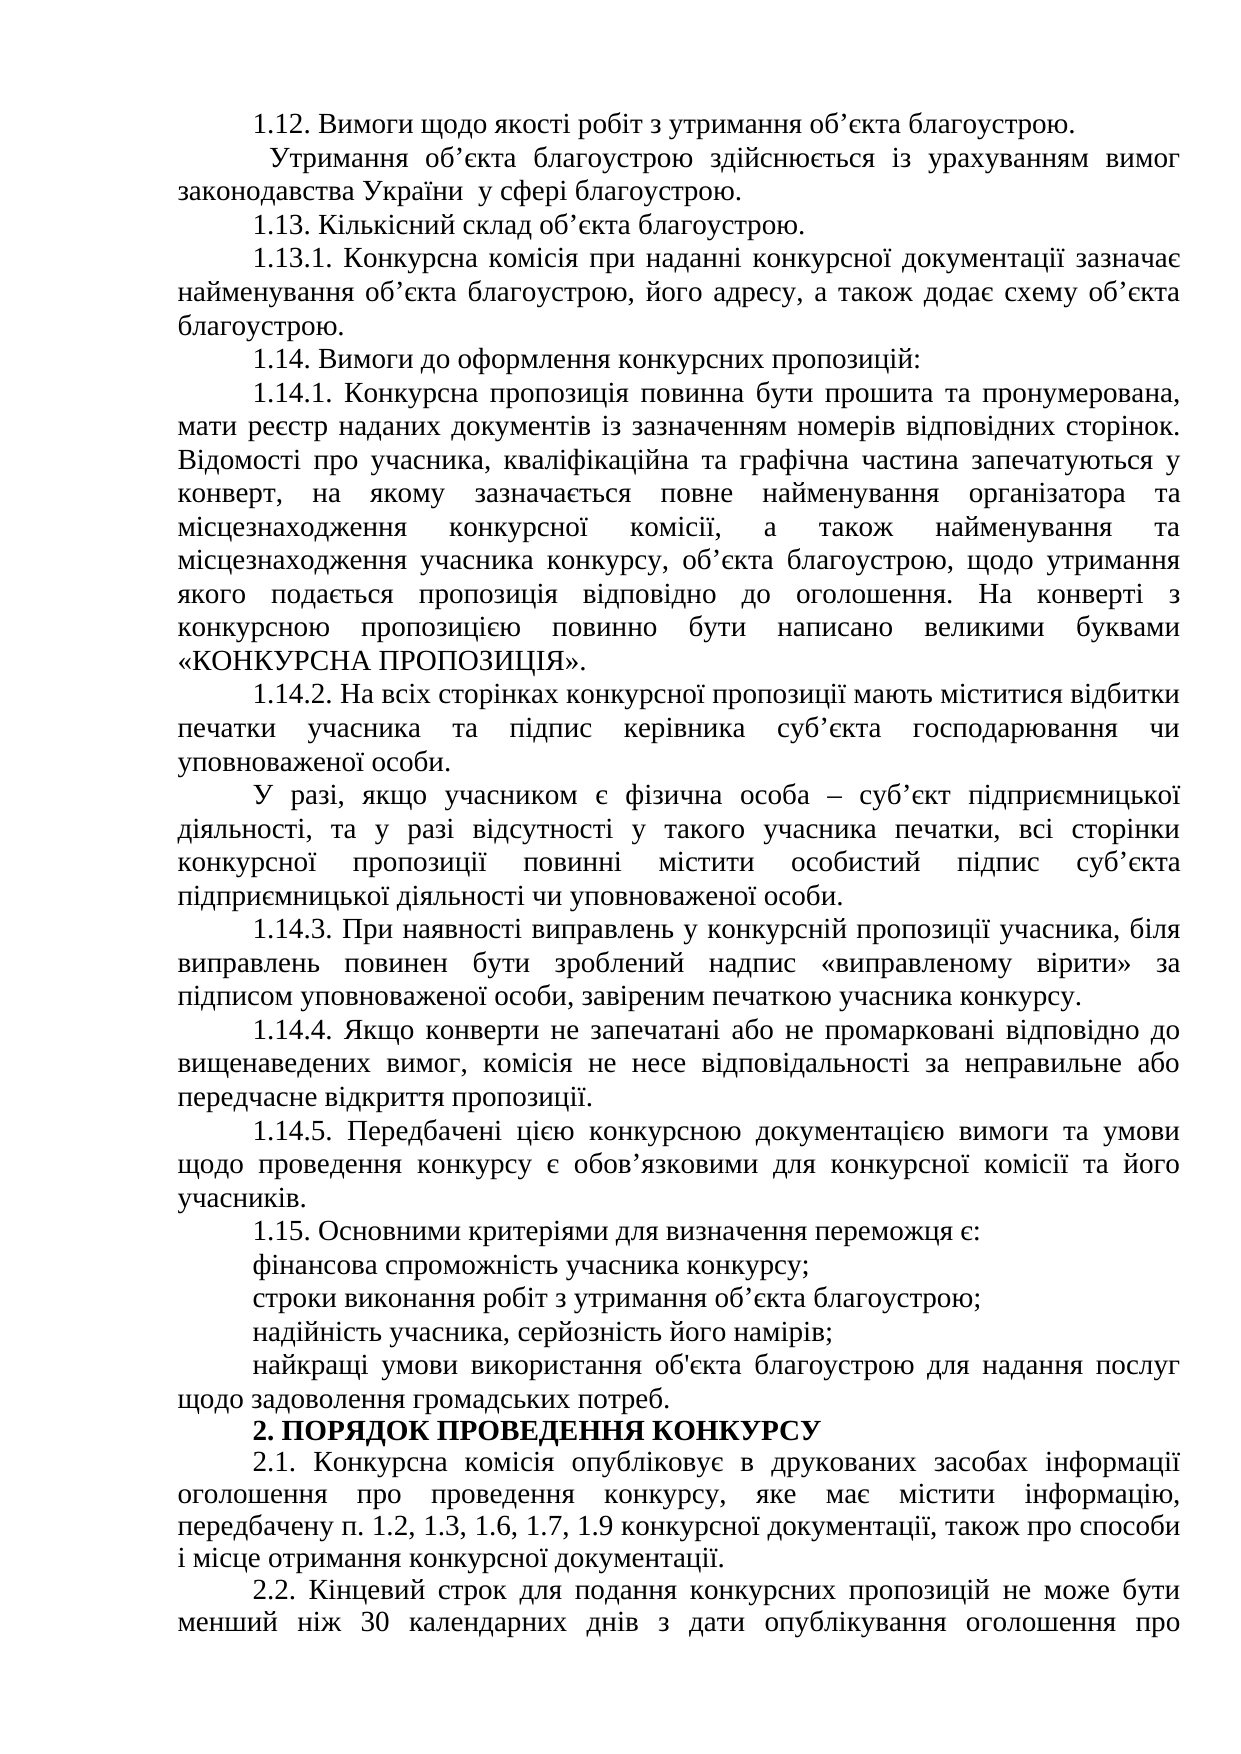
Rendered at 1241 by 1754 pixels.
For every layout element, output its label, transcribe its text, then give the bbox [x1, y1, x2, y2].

text 1.13. Кількісний склад об’єкта благоустрою. [177, 207, 1181, 241]
text фінансова спроможність учасника конкурсу; [177, 1247, 1181, 1280]
text 1.12. Вимоги щодо якості робіт з утримання об’єкта благоустрою. [177, 106, 1181, 140]
text 1.14.1. Конкурсна пропозиція повинна бути прошита та пронумерована, мати реєстр наданих документів із зазначенням номерів відповідних сторінок. Відомості про учасника, кваліфікаційна та графічна частина запечатуються у конверт, на якому зазначається повне найменування організатора та місцезнаходження конкурсної комісії, а також найменування та місцезнаходження учасника конкурсу, об’єкта благоустрою, щодо утримання якого подається пропозиція відповідно до оголошення. На конверті з конкурсною пропозицією повинно бути написано великими буквами «КОНКУРСНА ПРОПОЗИЦІЯ». [177, 375, 1181, 677]
text 1.13.1. Конкурсна комісія при наданні конкурсної документації зазначає найменування об’єкта благоустрою, його адресу, а також додає схему об’єкта благоустрою. [177, 241, 1181, 341]
text Утримання об’єкта благоустрою здійснюється із урахуванням вимог законодавства України у сфері благоустрою. [177, 140, 1181, 207]
text 1.15. Основними критеріями для визначення переможця є: [177, 1213, 1181, 1247]
text строки виконання робіт з утримання об’єкта благоустрою; [177, 1280, 1181, 1314]
text 2.1. Конкурсна комісія опубліковує в друкованих засобах інформації оголошення про проведення конкурсу, яке має містити інформацію, передбачену п. 1.2, 1.3, 1.6, 1.7, 1.9 конкурсної документації, також про способи і місце отримання конкурсної документації. [177, 1446, 1181, 1574]
text 1.14.2. На всіх сторінках конкурсної пропозиції мають міститися відбитки печатки учасника та підпис керівника суб’єкта господарювання чи уповноваженої особи. [177, 677, 1181, 777]
text 1.14. Вимоги до оформлення конкурсних пропозицій: [177, 341, 1181, 375]
text У разі, якщо учасником є фізична особа – суб’єкт підприємницької діяльності, та у разі відсутності у такого учасника печатки, всі сторінки конкурсної пропозиції повинні містити особистий підпис суб’єкта підприємницької діяльності чи уповноваженої особи. [177, 777, 1181, 911]
text 2. ПОРЯДОК ПРОВЕДЕННЯ КОНКУРСУ [177, 1414, 1181, 1446]
text 1.14.5. Передбачені цією конкурсною документацією вимоги та умови щодо проведення конкурсу є обов’язковими для конкурсної комісії та його учасників. [177, 1113, 1181, 1213]
text надійність учасника, серйозність його намірів; [177, 1314, 1181, 1347]
text найкращі умови використання об'єкта благоустрою для надання послуг щодо задоволення громадських потреб. [177, 1347, 1181, 1414]
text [177, 1574, 1181, 1637]
text 1.14.4. Якщо конверти не запечатані або не промарковані відповідно до вищенаведених вимог, комісія не несе відповідальності за неправильне або передчасне відкриття пропозиції. [177, 1012, 1181, 1113]
text 1.14.3. При наявності виправлень у конкурсній пропозиції учасника, біля виправлень повинен бути зроблений надпис «виправленому вірити» за підписом уповноваженої особи, завіреним печаткою учасника конкурсу. [177, 911, 1181, 1012]
